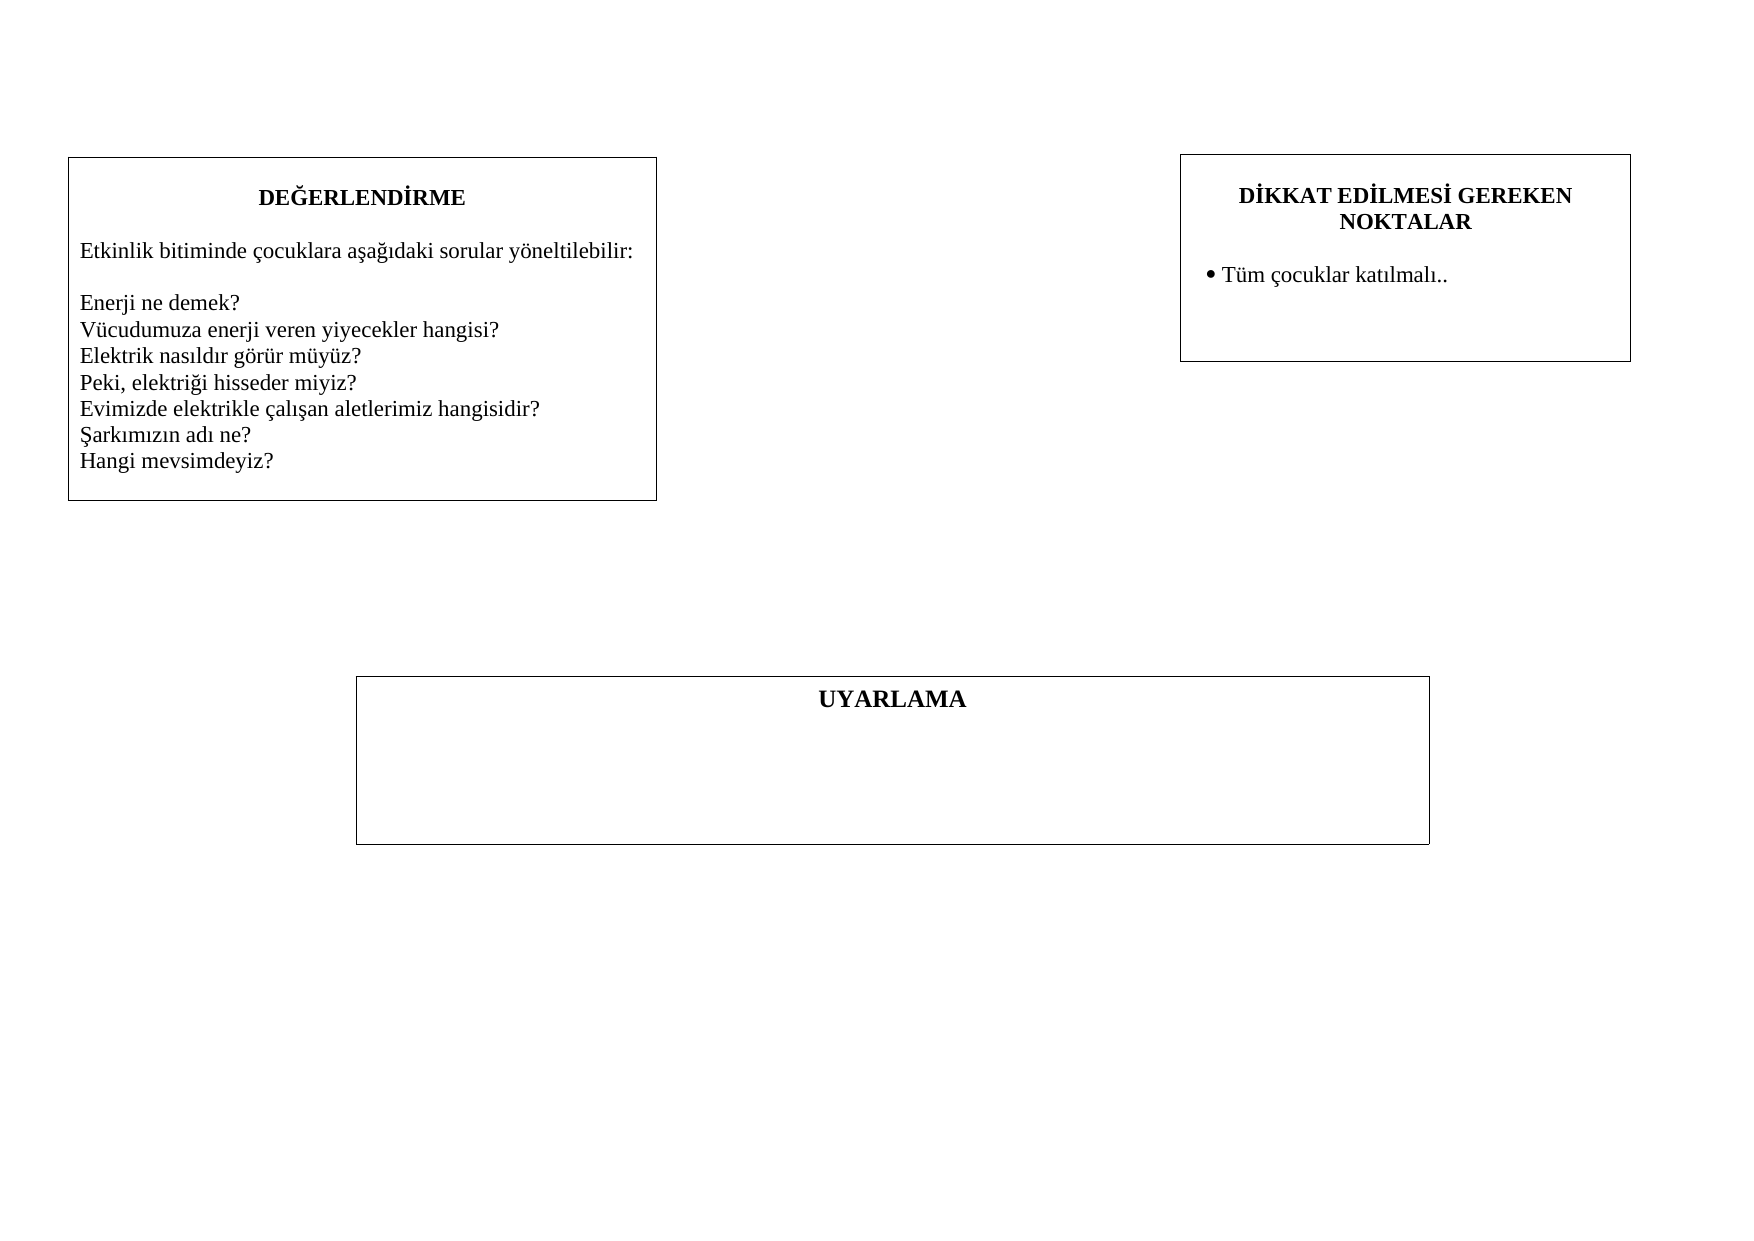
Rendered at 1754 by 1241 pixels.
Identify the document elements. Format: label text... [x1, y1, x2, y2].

table_header DİKKAT EDİLMESİ GEREKEN NOKTALAR Tüm çocuklar katılmalı.. [1181, 155, 1630, 361]
table_header DEĞERLENDİRME Etkinlik bitiminde çocuklara aşağıdaki sorular yöneltilebilir: Enerji ne demek? Vücudumuza enerji veren yiyecekler hangisi? Elektrik nasıldır görür müyüz? Peki, elektriği hisseder miyiz? Evimizde elektrikle çalışan aletlerimiz hangisidir? Şarkımızın adı ne? Hangi mevsimdeyiz? [69, 158, 656, 500]
